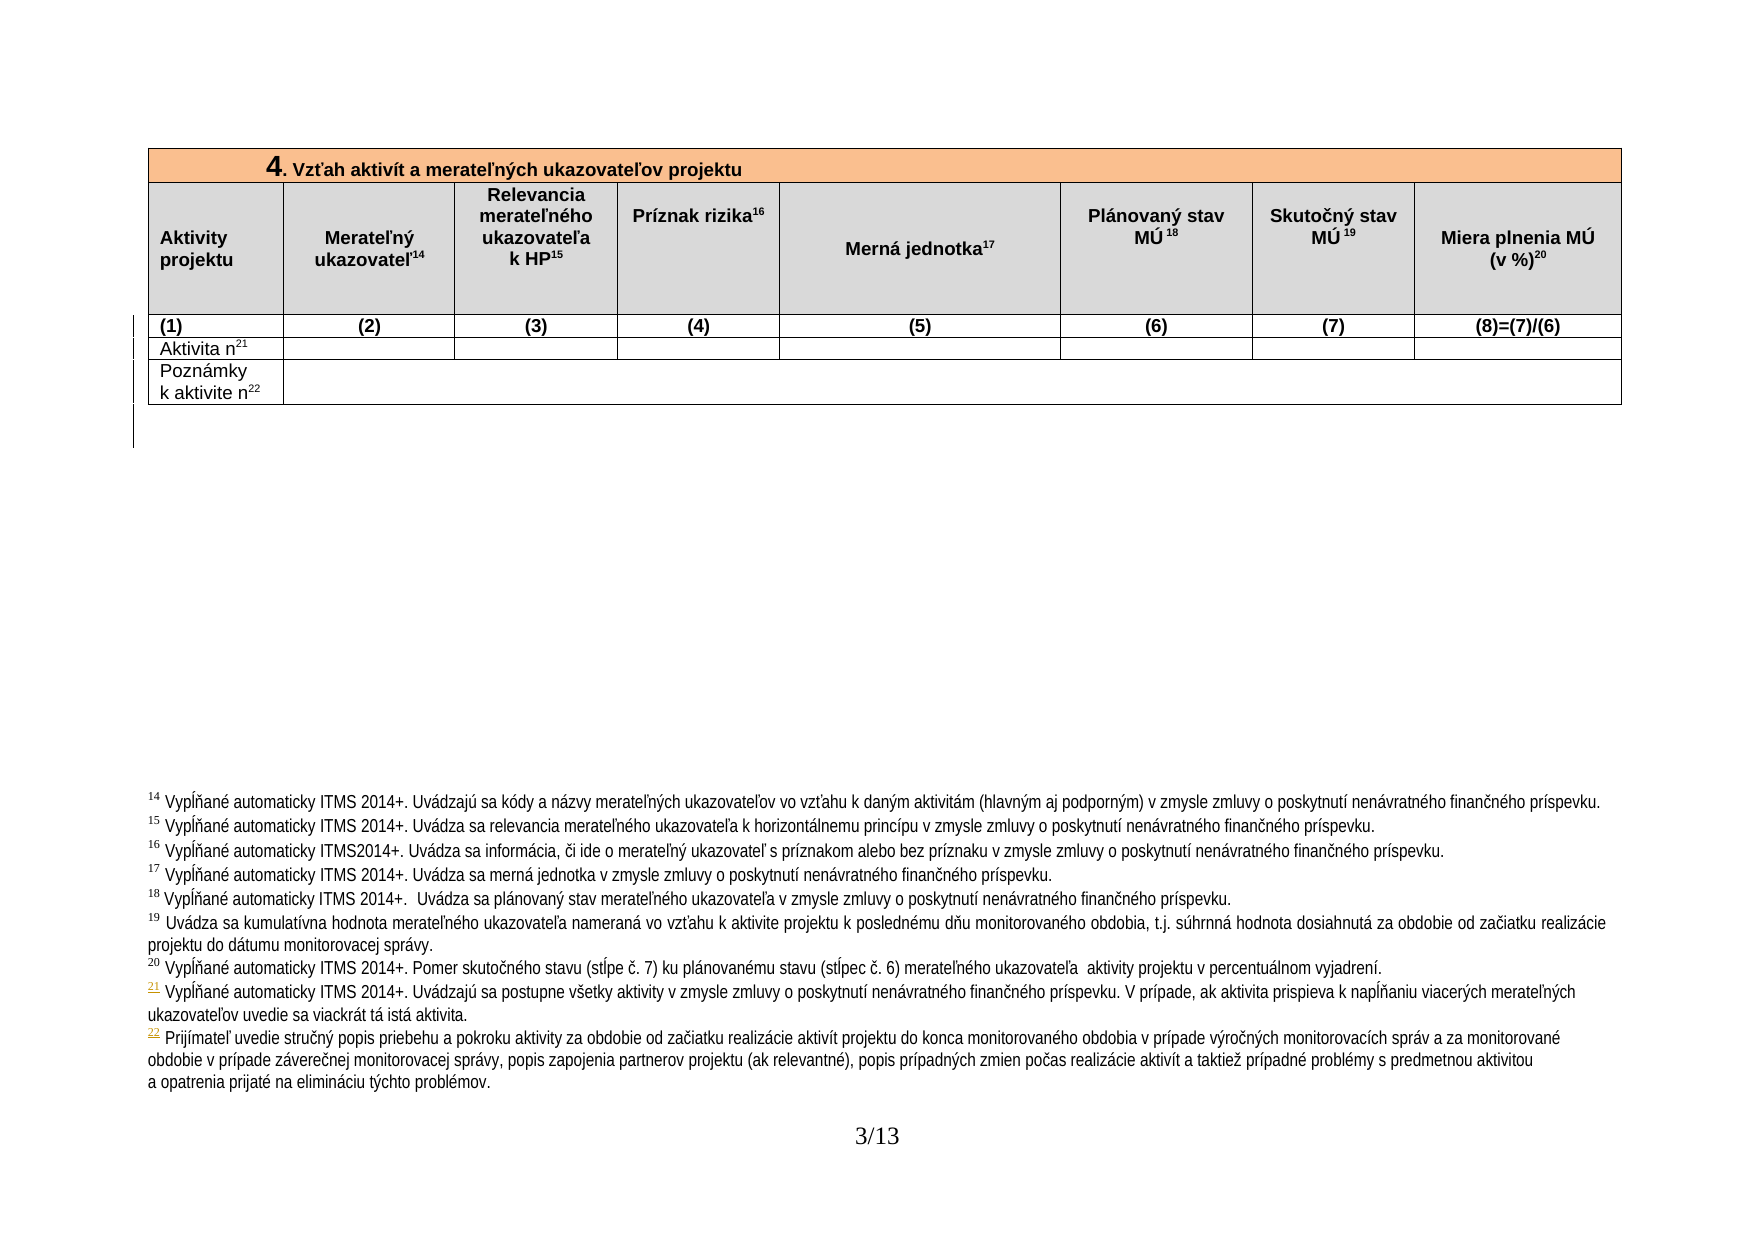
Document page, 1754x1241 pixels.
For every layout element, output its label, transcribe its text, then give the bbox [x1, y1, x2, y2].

table_cell (4) [618, 315, 779, 337]
table_cell [1253, 338, 1414, 359]
table_cell Merná jednotka [780, 183, 1060, 314]
table_cell [1415, 338, 1621, 359]
table_cell Aktivity projektu [149, 183, 283, 314]
table_cell Merateľný ukazovateľ [284, 183, 454, 314]
table_cell (1) [149, 315, 283, 337]
table_cell (3) [455, 315, 617, 337]
table_cell [284, 338, 454, 359]
table_cell Plánovaný stav MÚ [1061, 183, 1252, 314]
table_header 4. Vzťah aktivít a merateľných ukazovateľov projektu [149, 149, 1621, 182]
table_cell [455, 338, 617, 359]
table_cell (5) [780, 315, 1060, 337]
table_cell Relevancia merateľného ukazovateľa k HP [455, 183, 617, 314]
table_cell Skutočný stav MÚ [1253, 183, 1414, 314]
table_cell (8)=(7)/(6) [1415, 315, 1621, 337]
table_cell Aktivita n [149, 338, 283, 359]
table_cell [780, 338, 1060, 359]
table_cell (2) [284, 315, 454, 337]
table_cell [284, 360, 1621, 403]
table_cell (7) [1253, 315, 1414, 337]
table_cell Príznak rizika [618, 183, 779, 314]
table_cell Poznámky k aktivite n [149, 360, 283, 403]
table_cell [1061, 338, 1252, 359]
table_cell [618, 338, 779, 359]
table_cell Miera plnenia MÚ (v %) [1415, 183, 1621, 314]
table_cell (6) [1061, 315, 1252, 337]
